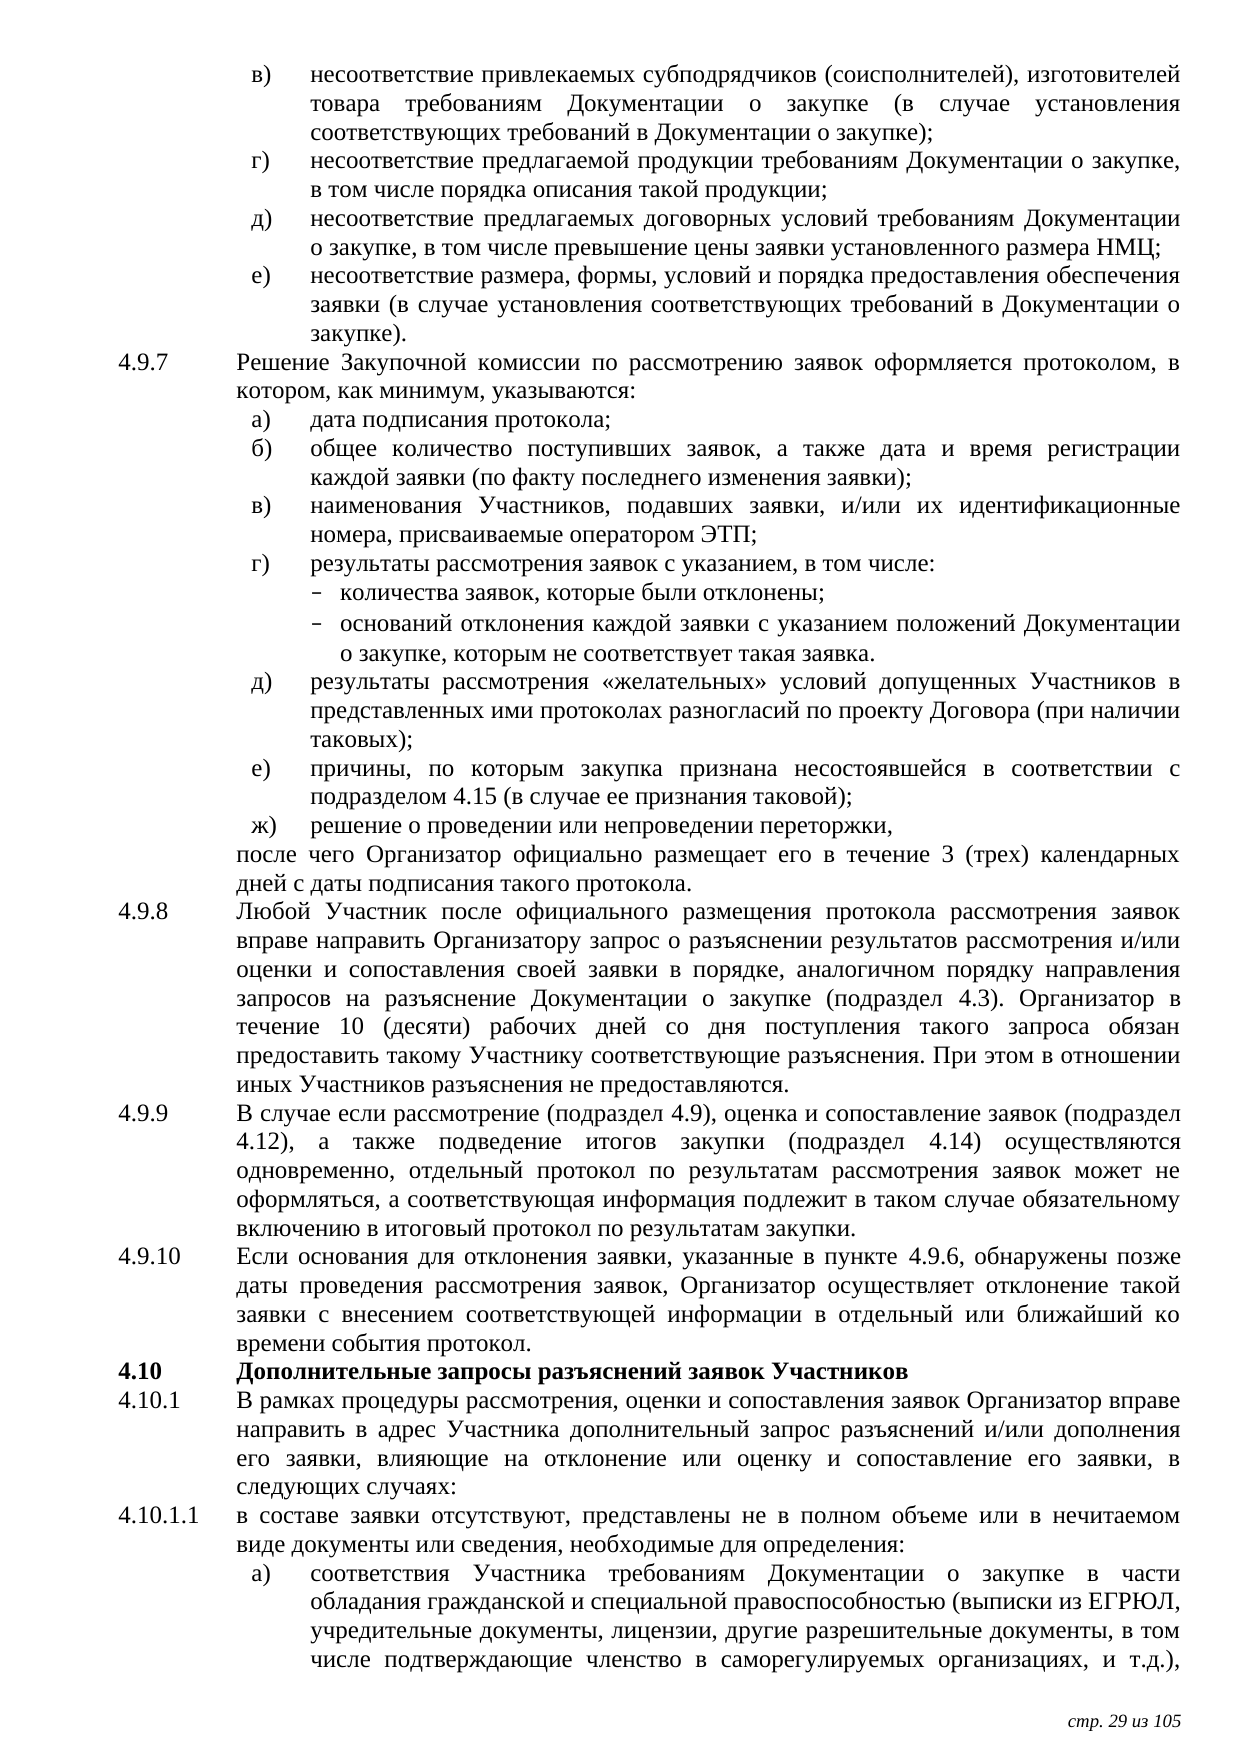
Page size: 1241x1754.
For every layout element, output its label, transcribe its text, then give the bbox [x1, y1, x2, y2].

text Если основания для отклонения заявки, указанные в пункте 4.9.6, обнаружены позже даты проведения рассмотрения заявок, Организатор осуществляет отклонение такой заявки с внесением соответствующей информации в отдельный или ближайший ко времени события протокол. [118, 1241, 1181, 1356]
text несоответствие предлагаемой продукции требованиям Документации о закупке, в том числе порядка описания такой продукции; [251, 145, 1181, 203]
text решение о проведении или непроведении переторжки, [251, 810, 1181, 839]
text наименования Участников, подавших заявки, и/или их идентификационные номера, присваиваемые оператором ЭТП; [251, 490, 1181, 548]
list количества заявок, которые были отклонены; [310, 577, 1181, 607]
subtitle Дополнительные запросы разъяснений заявок Участников [118, 1356, 1181, 1385]
list в составе заявки отсутствуют, представлены не в полном объеме или в нечитаемом виде документы или сведения, необходимые для определения: [118, 1500, 1181, 1558]
text Решение Закупочной комиссии по рассмотрению заявок оформляется протоколом, в котором, как минимум, указываются: [118, 347, 1181, 404]
text В случае если рассмотрение (подраздел 4.9), оценка и сопоставление заявок (подраздел 4.12), а также подведение итогов закупки (подраздел 4.14) осуществляются одновременно, отдельный протокол по результатам рассмотрения заявок может не оформляться, а соответствующая информация подлежит в таком случае обязательному включению в итоговый протокол по результатам закупки. [118, 1098, 1181, 1241]
text причины, по которым закупка признана несостоявшейся в соответствии с подразделом 4.15 (в случае ее признания таковой); [251, 753, 1181, 810]
list после чего Организатор официально размещает его в течение 3 (трех) календарных дней с даты подписания такого протокола. [236, 839, 1181, 896]
text несоответствие предлагаемых договорных условий требованиям Документации о закупке, в том числе превышение цены заявки установленного размера НМЦ; [251, 203, 1181, 260]
text Любой Участник после официального размещения протокола рассмотрения заявок вправе направить Организатору запрос о разъяснении результатов рассмотрения и/или оценки и сопоставления своей заявки в порядке, аналогичном порядку направления запросов на разъяснение Документации о закупке (подраздел 4.3). Организатор в течение 10 (десяти) рабочих дней со дня поступления такого запроса обязан предоставить такому Участнику соответствующие разъяснения. При этом в отношении иных Участников разъяснения не предоставляются. [118, 896, 1181, 1098]
text несоответствие размера, формы, условий и порядка предоставления обеспечения заявки (в случае установления соответствующих требований в Документации о закупке). [251, 260, 1181, 347]
text результаты рассмотрения заявок с указанием, в том числе: [251, 548, 1181, 577]
text общее количество поступивших заявок, а также дата и время регистрации каждой заявки (по факту последнего изменения заявки); [251, 433, 1181, 490]
text результаты рассмотрения «желательных» условий допущенных Участников в представленных ими протоколах разногласий по проекту Договора (при наличии таковых); [251, 666, 1181, 753]
text дата подписания протокола; [251, 404, 1181, 433]
text В рамках процедуры рассмотрения, оценки и сопоставления заявок Организатор вправе направить в адрес Участника дополнительный запрос разъяснений и/или дополнения его заявки, влияющие на отклонение или оценку и сопоставление его заявки, в следующих случаях: [118, 1385, 1181, 1500]
text несоответствие привлекаемых субподрядчиков (соисполнителей), изготовителей товара требованиям Документации о закупке (в случае установления соответствующих требований в Документации о закупке); [251, 59, 1181, 145]
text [251, 1558, 1181, 1673]
list оснований отклонения каждой заявки с указанием положений Документации о закупке, которым не соответствует такая заявка. [310, 607, 1181, 666]
